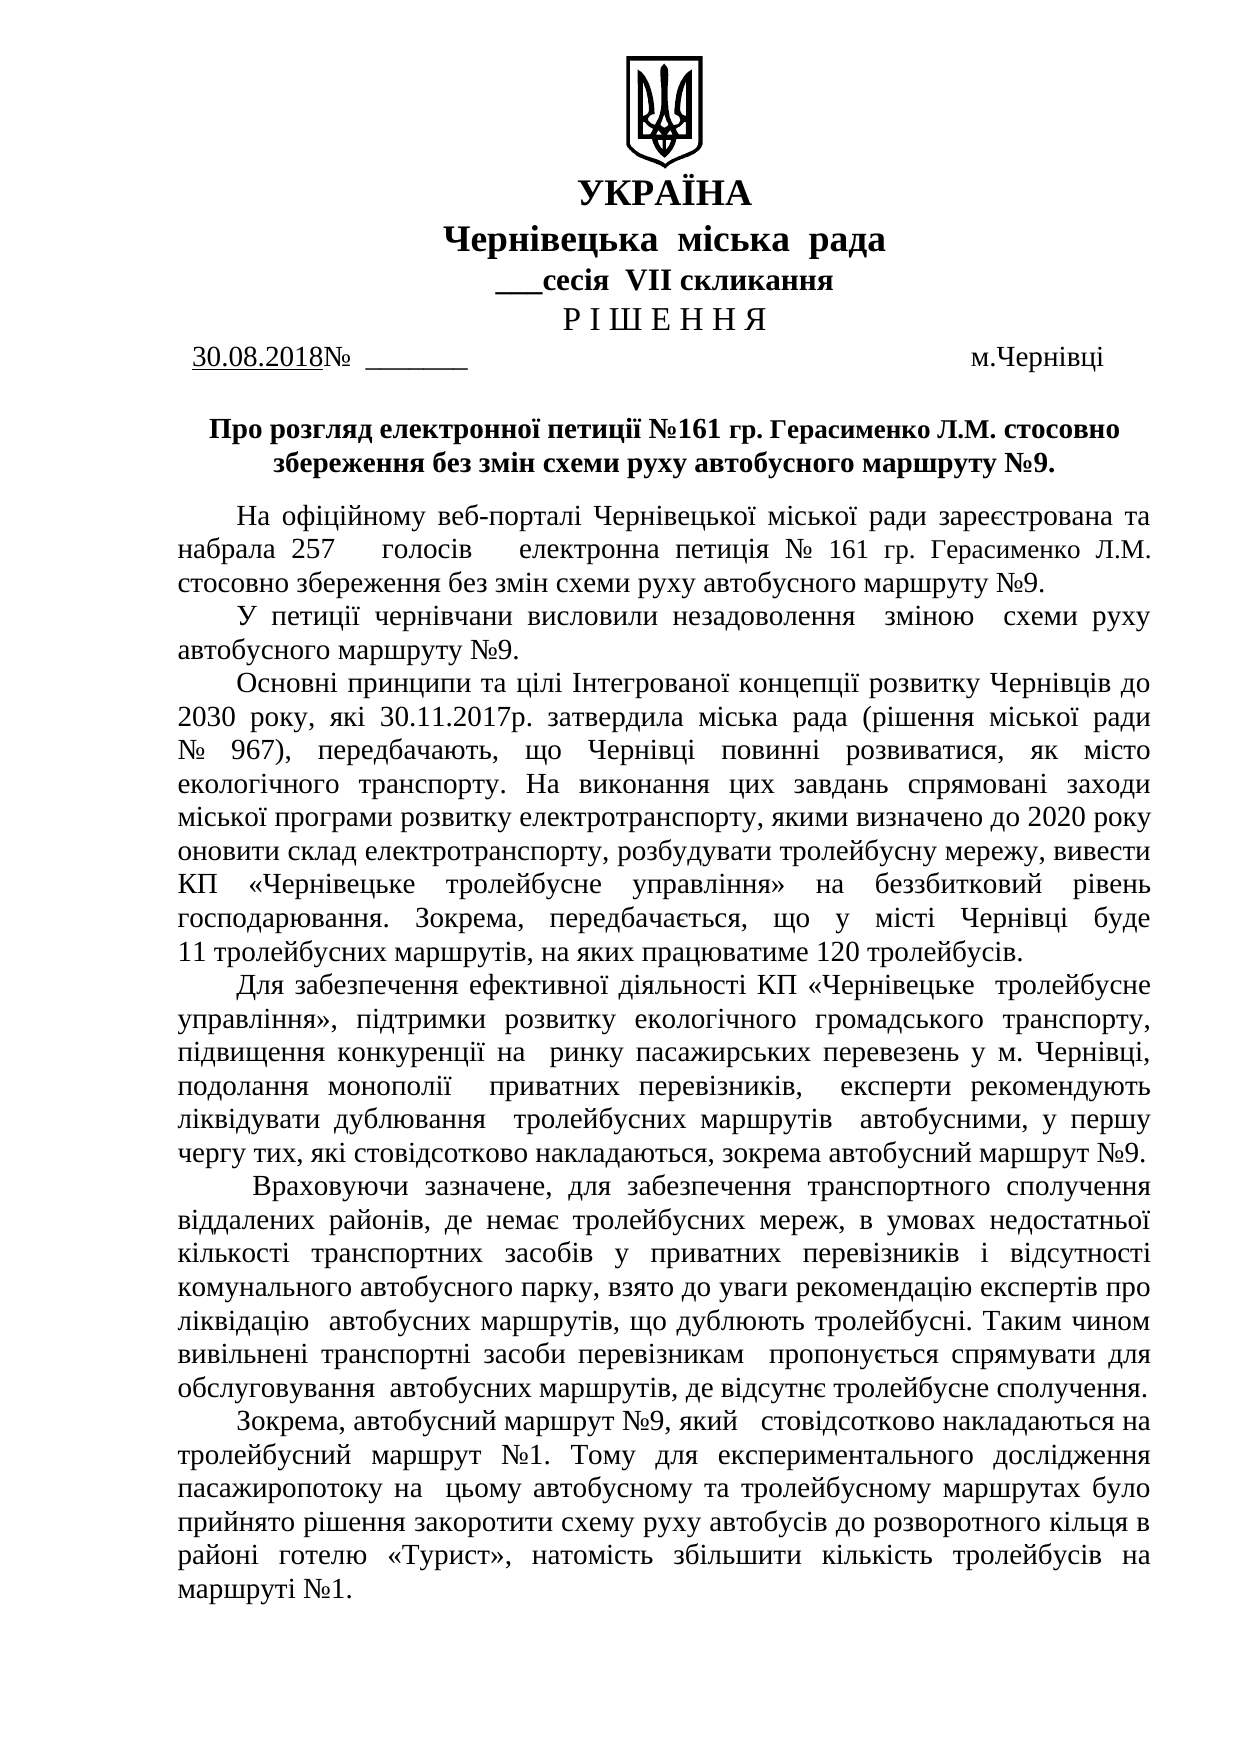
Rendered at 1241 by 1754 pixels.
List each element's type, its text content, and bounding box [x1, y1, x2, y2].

subtitle Р І Ш Е Н Н Я [177, 299, 1152, 337]
text Основні принципи та цілі Інтегрованої концепції розвитку Чернівців до 2030 року, які 30.11.2017р. затвердила міська рада (рішення міської ради № 967), передбачають, що Чернівці повинні розвиватися, як місто екологічного транспорту. На виконання цих завдань спрямовані заходи міської програми розвитку електротранспорту, якими визначено до 2020 року оновити склад електротранспорту, розбудувати тролейбусну мережу, вивести КП «Чернівецьке тролейбусне управління» на беззбитковий рівень господарювання. Зокрема, передбачається, що у місті Чернівці буде 11 тролейбусних маршрутів, на яких працюватиме 120 тролейбусів. [177, 665, 1152, 967]
text ___сесія VІІ скликання [177, 261, 1152, 297]
text На офіційному веб-порталі Чернівецької міської ради зареєстрована та набрала 257 голосів електронна петиція № 161 гр. Герасименко Л.М. стосовно збереження без змін схеми руху автобусного маршруту №9. [177, 498, 1152, 598]
text 30.08.2018№ _______ м.Чернівці [177, 339, 1152, 373]
text Враховуючи зазначене, для забезпечення транспортного сполучення віддалених районів, де немає тролейбусних мереж, в умовах недостатньої кількості транспортних засобів у приватних перевізників і відсутності комунального автобусного парку, взято до уваги рекомендацію експертів про ліквідацію автобусних маршрутів, що дублюють тролейбусні. Таким чином вивільнені транспортні засоби перевізникам пропонується спрямувати для обслуговування автобусних маршрутів, де відсутнє тролейбусне сполучення. [177, 1168, 1152, 1403]
text Про розгляд електронної петиції №161 гр. Герасименко Л.М. стосовно збереження без змін схеми руху автобусного маршруту №9. [177, 411, 1152, 478]
text У петиції чернівчани висловили незадоволення зміною схеми руху автобусного маршруту №9. [177, 598, 1152, 665]
text УКРАЇНА [177, 171, 1152, 214]
subtitle Чернівецька міська рада [177, 216, 1152, 259]
text Зокрема, автобусний маршрут №9, який стовідсотково накладаються на тролейбусний маршрут №1. Тому для експериментального дослідження пасажиропотоку на цьому автобусному та тролейбусному маршрутах було прийнято рішення закоротити схему руху автобусів до розворотного кільця в районі готелю «Турист», натомість збільшити кількість тролейбусів на маршруті №1. [177, 1403, 1152, 1604]
text Для забезпечення ефективної діяльності КП «Чернівецьке тролейбусне управління», підтримки розвитку екологічного громадського транспорту, підвищення конкуренції на ринку пасажирських перевезень у м. Чернівці, подолання монополії приватних перевізників, експерти рекомендують ліквідувати дублювання тролейбусних маршрутів автобусними, у першу чергу тих, які стовідсотково накладаються, зокрема автобусний маршрут №9. [177, 967, 1152, 1168]
